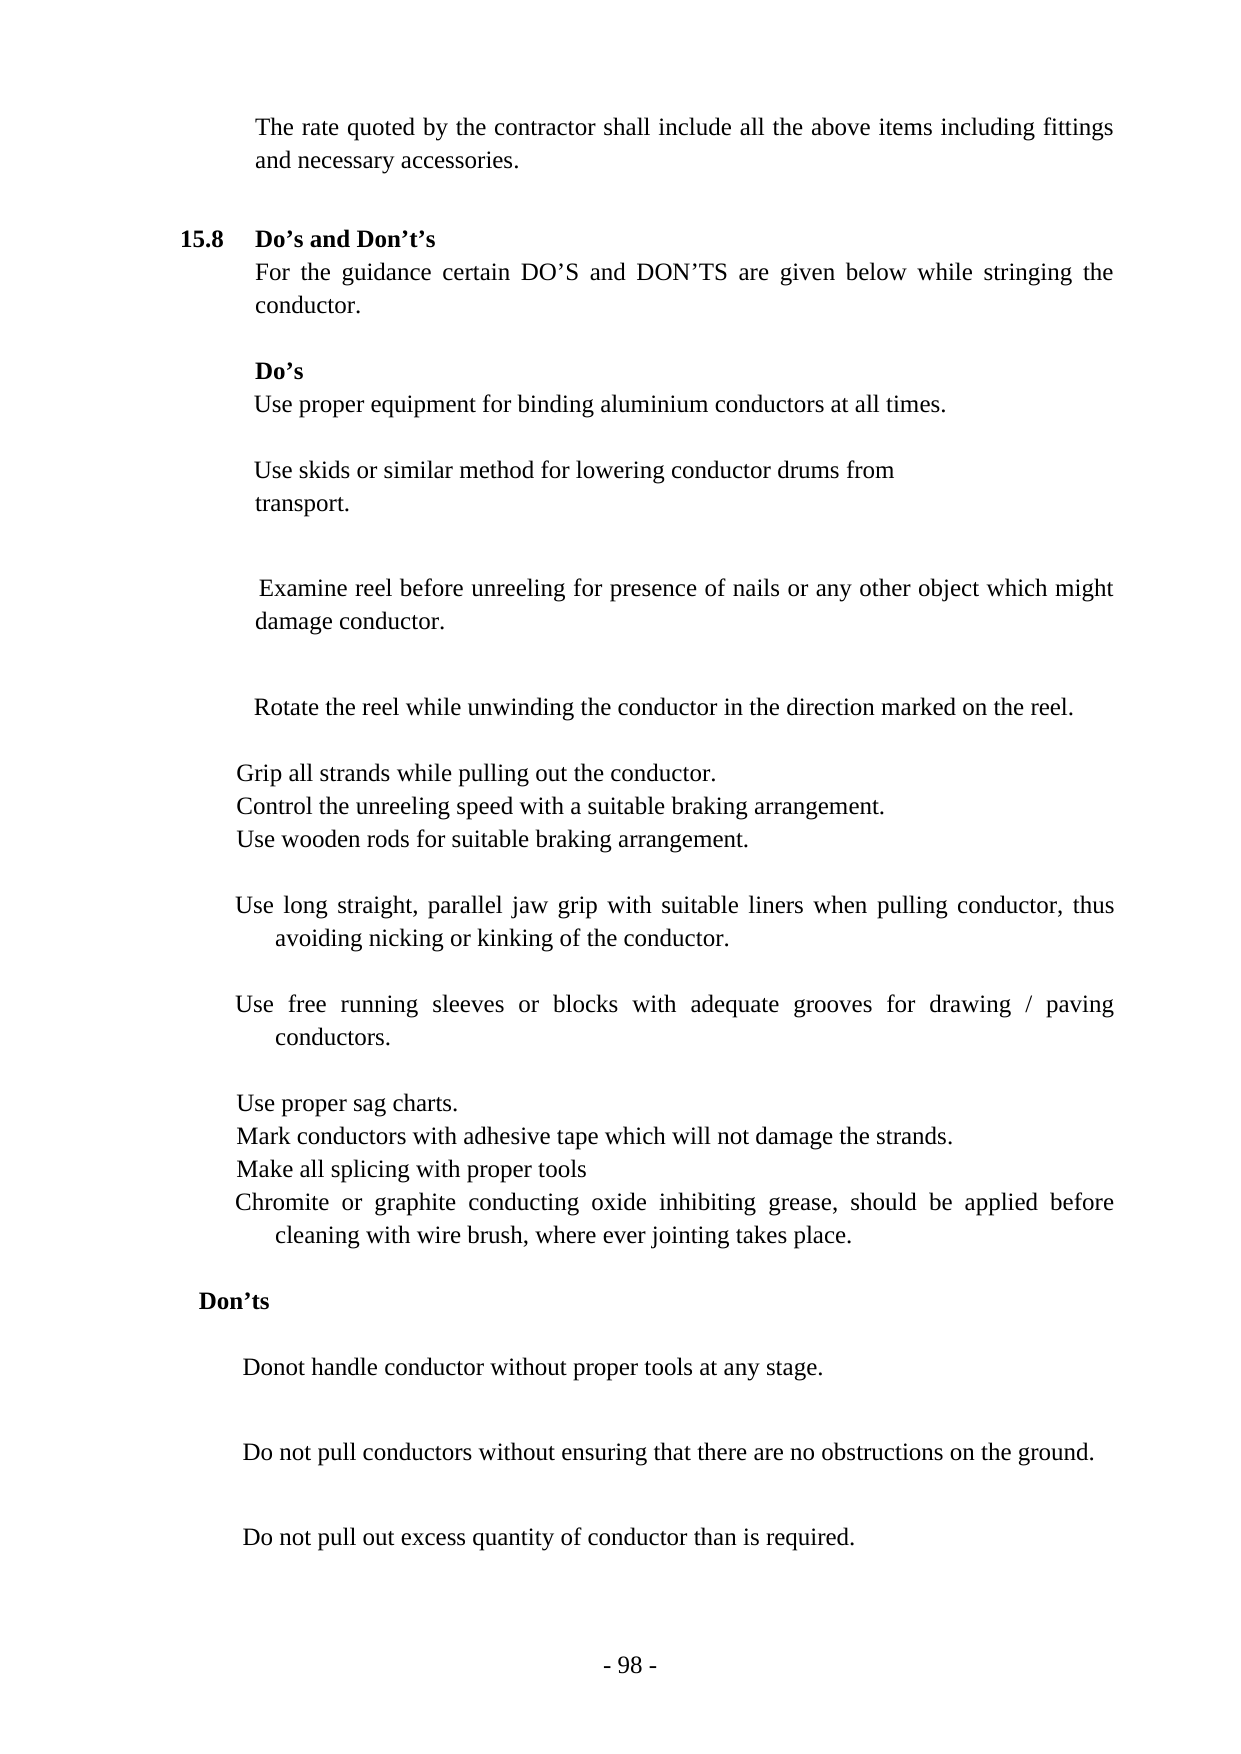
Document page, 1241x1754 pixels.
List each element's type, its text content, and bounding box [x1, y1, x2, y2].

text Use free running sleeves or blocks with adequate grooves for drawing / paving conductors. [181, 989, 1115, 1051]
text Use long straight, parallel jaw grip with suitable liners when pulling conductor, thus avoiding nicking or kinking of the conductor. [181, 890, 1115, 952]
text Grip all strands while pulling out the conductor. [236, 758, 1115, 786]
text Use skids or similar method for lowering conductor drums from [180, 455, 1115, 484]
text Mark conductors with adhesive tape which will not damage the strands. [236, 1121, 1115, 1150]
text Rotate the reel while unwinding the conductor in the direction marked on the reel. [235, 692, 1115, 720]
text Use proper equipment for binding aluminium conductors at all times. [180, 389, 1115, 418]
text Examine reel before unreeling for presence of nails or any other object which might damage conductor. [236, 573, 1115, 635]
text Do’s [217, 356, 1115, 385]
text Don’ts [199, 1286, 1115, 1315]
text transport. [180, 488, 1115, 517]
text Use wooden rods for suitable braking arrangement. [236, 824, 1115, 852]
text Donot handle conductor without proper tools at any stage. [242, 1352, 1115, 1381]
text 15.8 Do’s and Don’t’s [180, 224, 1115, 253]
text Do not pull out excess quantity of conductor than is required. [242, 1522, 1115, 1551]
text Use proper sag charts. [236, 1088, 1115, 1117]
text Do not pull conductors without ensuring that there are no obstructions on the ground. [180, 1437, 1115, 1466]
text For the guidance certain DO’S and DON’TS are given below while stringing the conductor. [255, 257, 1115, 319]
text Control the unreeling speed with a suitable braking arrangement. [236, 791, 1115, 819]
text Chromite or graphite conducting oxide inhibiting grease, should be applied before cleaning with wire brush, where ever jointing takes place. [181, 1187, 1115, 1249]
text Make all splicing with proper tools [236, 1154, 1115, 1183]
text The rate quoted by the contractor shall include all the above items including fittings and necessary accessories. [255, 112, 1115, 174]
